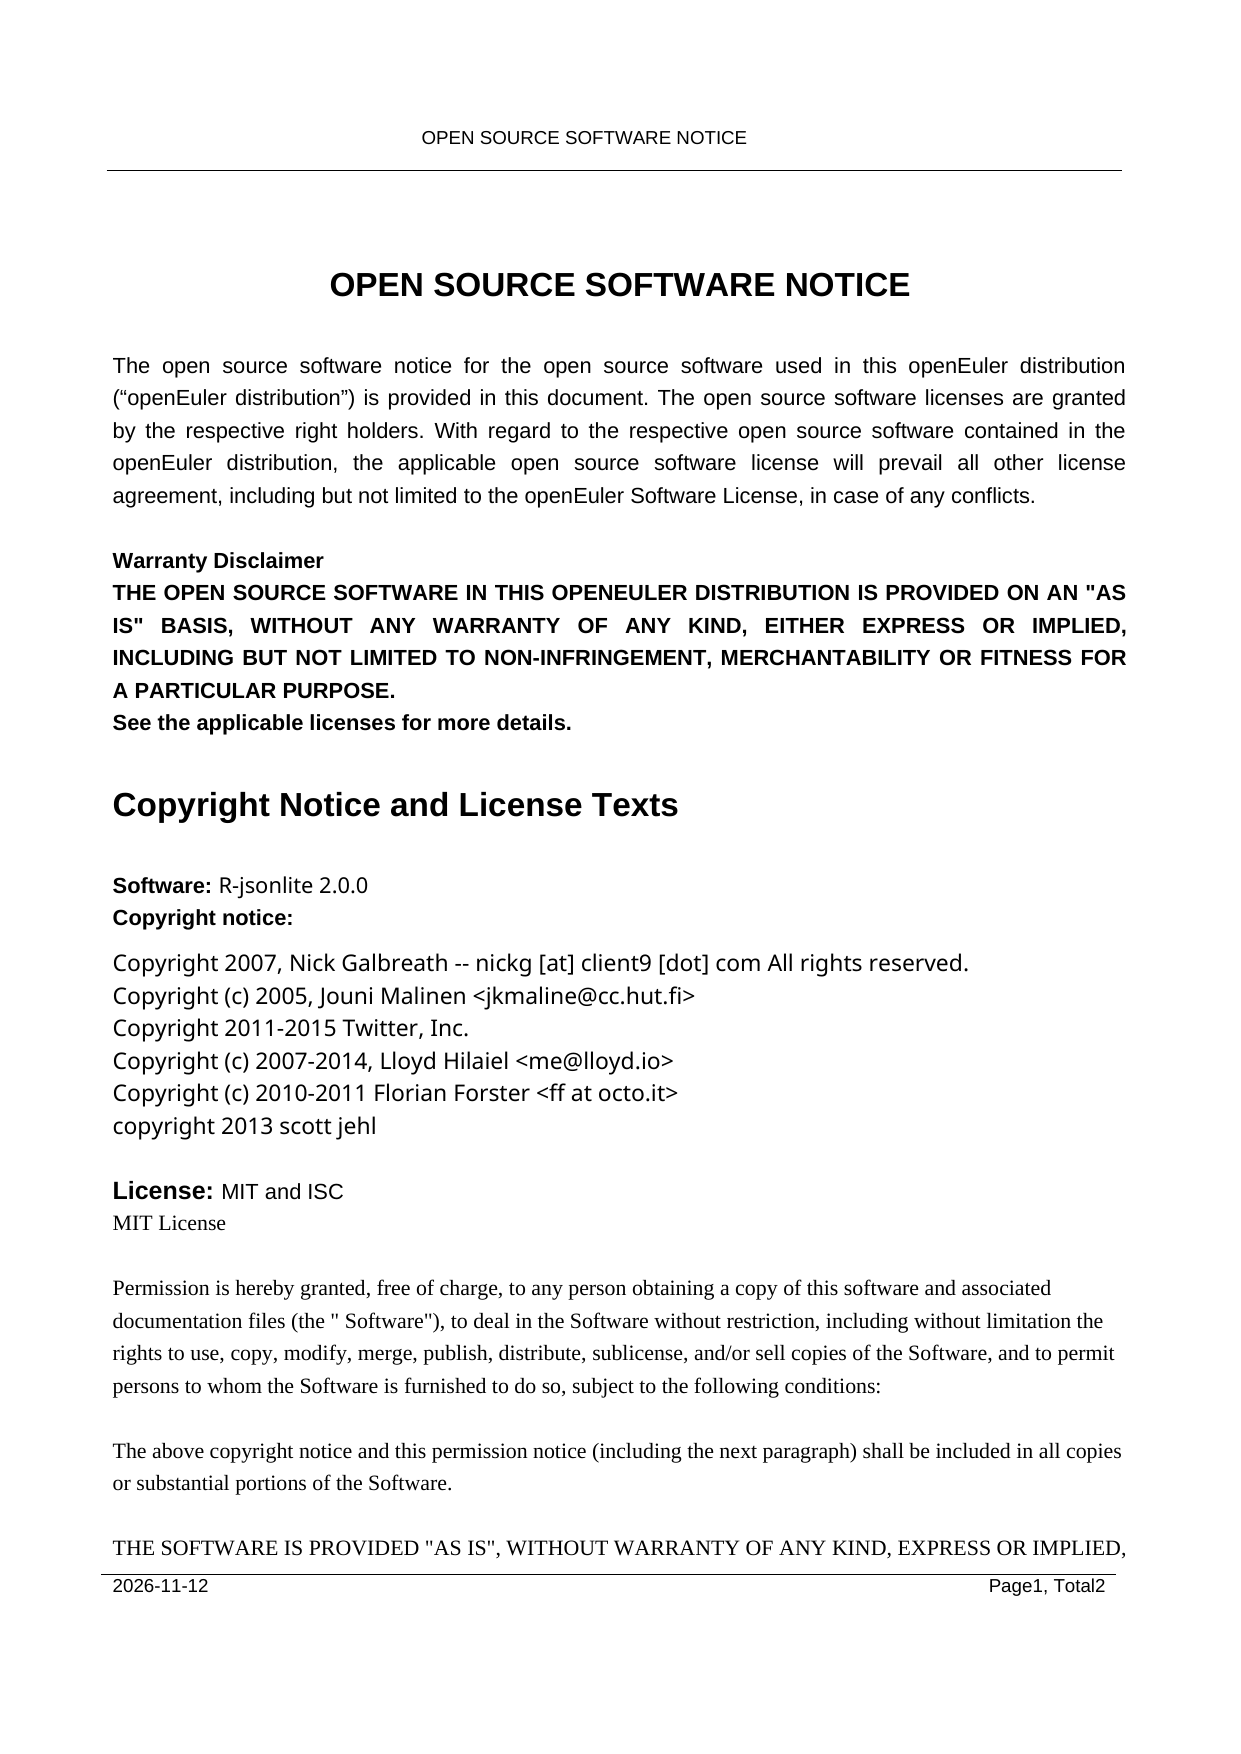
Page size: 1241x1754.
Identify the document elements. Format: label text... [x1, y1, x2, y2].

title Software: R-jsonlite 2.0.0 [112, 869, 1128, 901]
text Copyright notice: [112, 901, 1128, 934]
text Copyright Notice and License Texts [112, 771, 1128, 836]
text THE OPEN SOURCE SOFTWARE IN THIS OPENEULER DISTRIBUTION IS PROVIDED ON AN "AS IS" BASIS, WITHOUT ANY WARRANTY OF ANY KIND, EITHER EXPRESS OR IMPLIED, INCLUDING BUT NOT LIMITED TO NON-INFRINGEMENT, MERCHANTABILITY OR FITNESS FOR A PARTICULAR PURPOSE. See the applicable licenses for more details. [112, 576, 1128, 739]
text OPEN SOURCE SOFTWARE NOTICE [112, 251, 1128, 316]
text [112, 1207, 1128, 1564]
text Warranty Disclaimer [112, 544, 1128, 576]
text The open source software notice for the open source software used in this openEuler distribution (“openEuler distribution”) is provided in this document. The open source software licenses are granted by the respective right holders. With regard to the respective open source software contained in the openEuler distribution, the applicable open source software license will prevail all other license agreement, including but not limited to the openEuler Software License, in case of any conflicts. [112, 349, 1128, 511]
text License: MIT and ISC [112, 1174, 1128, 1207]
text Copyright 2007, Nick Galbreath -- nickg [at] client9 [dot] com All rights reserved. Copyright (c) 2005, Jouni Malinen <jkmaline@cc.hut.fi> Copyright 2011-2015 Twitter, Inc. Copyright (c) 2007-2014, Lloyd Hilaiel <me@lloyd.io> Copyright (c) 2010-2011 Florian Forster <ff at octo.it> copyright 2013 scott jehl [112, 947, 1128, 1174]
